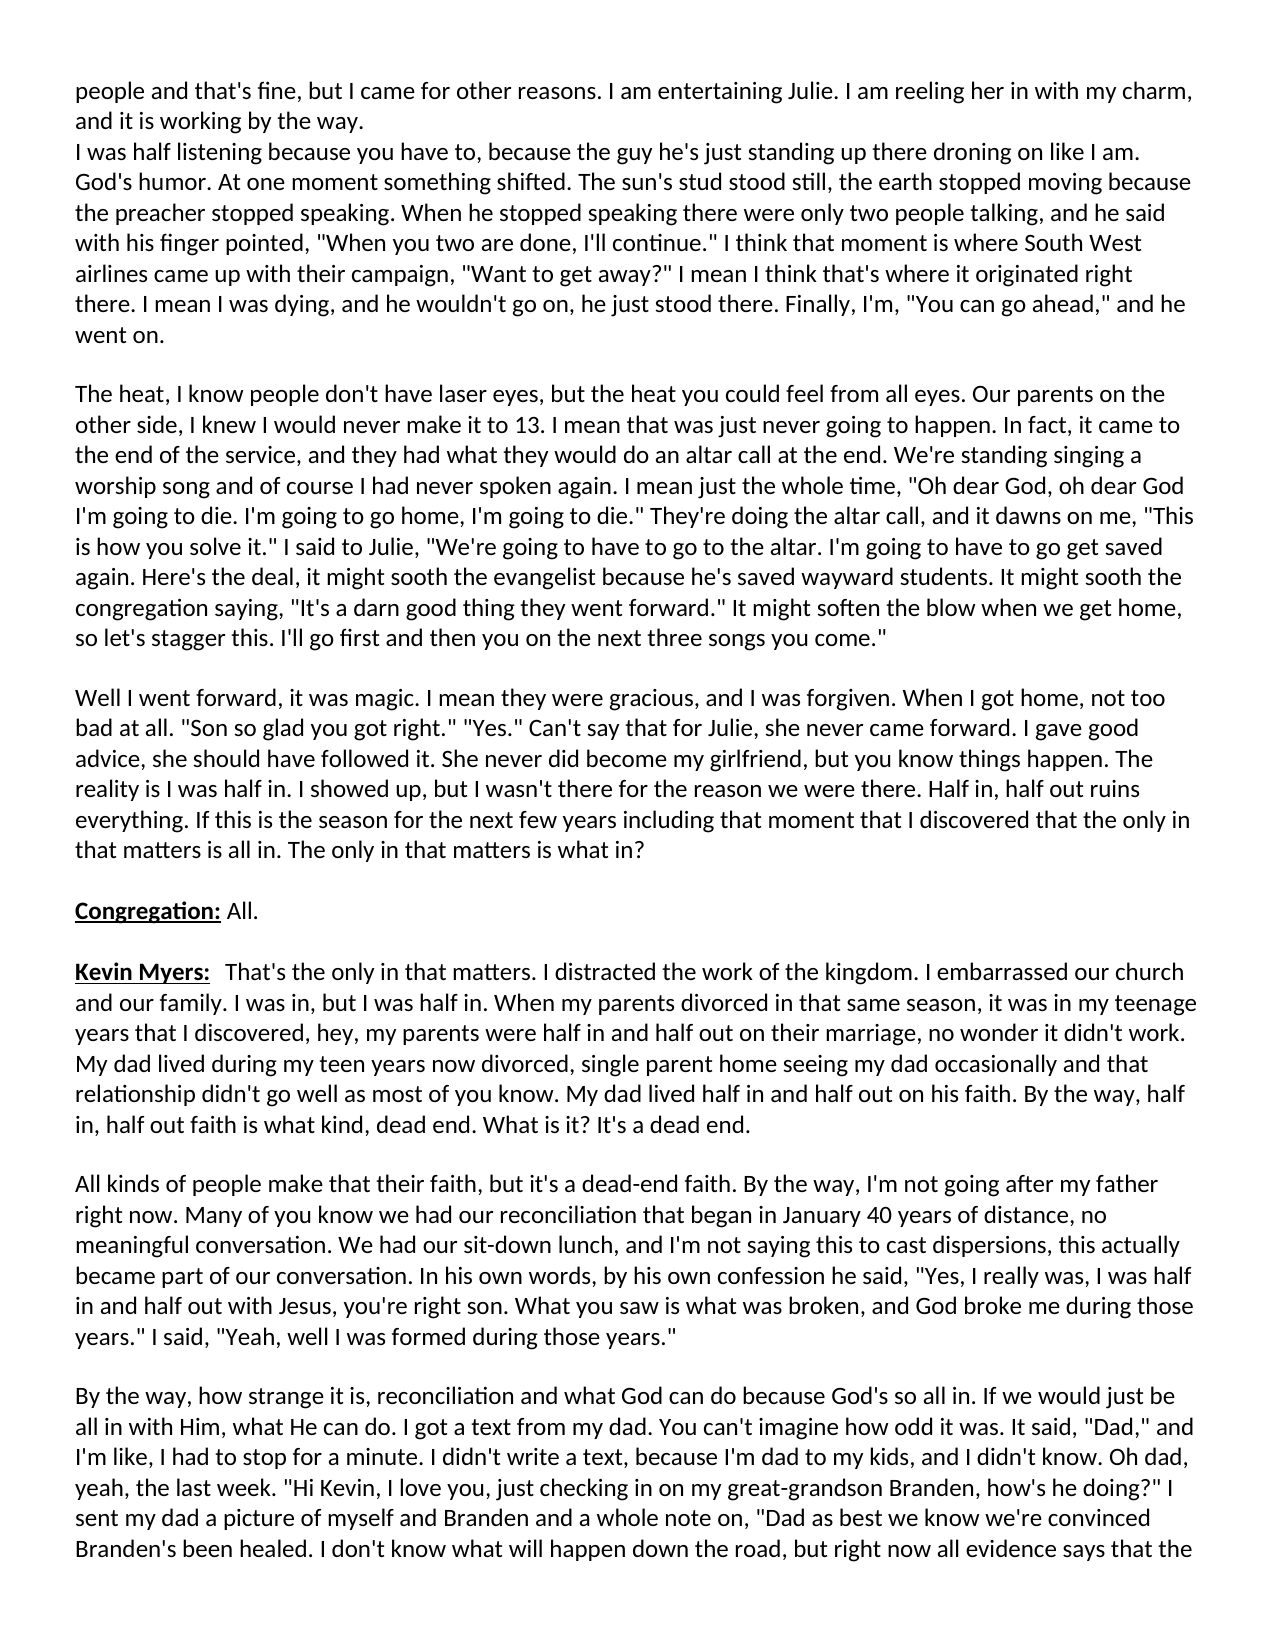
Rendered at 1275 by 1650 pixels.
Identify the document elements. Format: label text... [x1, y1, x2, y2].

text I was half listening because you have to, because the guy he's just standing up there droning on like I am. God's humor. At one moment something shifted. The sun's stud stood still, the earth stopped moving because the preacher stopped speaking. When he stopped speaking there were only two people talking, and he said with his finger pointed, "When you two are done, I'll continue." I think that moment is where South West airlines came up with their campaign, "Want to get away?" I mean I think that's where it originated right there. I mean I was dying, and he wouldn't go on, he just stood there. Finally, I'm, "You can go ahead," and he went on. [75, 136, 1200, 350]
text The heat, I know people don't have laser eyes, but the heat you could feel from all eyes. Our parents on the other side, I knew I would never make it to 13. I mean that was just never going to happen. In fact, it came to the end of the service, and they had what they would do an altar call at the end. We're standing singing a worship song and of course I had never spoken again. I mean just the whole time, "Oh dear God, oh dear God I'm going to die. I'm going to go home, I'm going to die." They're doing the altar call, and it dawns on me, "This is how you solve it." I said to Julie, "We're going to have to go to the altar. I'm going to have to go get saved again. Here's the deal, it might sooth the evangelist because he's saved wayward students. It might sooth the congregation saying, "It's a darn good thing they went forward." It might soften the blow when we get home, so let's stagger this. I'll go first and then you on the next three songs you come." [75, 378, 1200, 653]
text Congregation: All. [75, 896, 1200, 926]
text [75, 1380, 1200, 1563]
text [75, 75, 1200, 136]
text Well I went forward, it was magic. I mean they were gracious, and I was forgiven. When I got home, not too bad at all. "Son so glad you got right." "Yes." Can't say that for Julie, she never came forward. I gave good advice, she should have followed it. She never did become my girlfriend, but you know things happen. The reality is I was half in. I showed up, but I wasn't there for the reason we were there. Half in, half out ruins everything. If this is the season for the next few years including that moment that I discovered that the only in that matters is all in. The only in that matters is what in? [75, 682, 1200, 865]
text All kinds of people make that their faith, but it's a dead-end faith. By the way, I'm not going after my father right now. Many of you know we had our reconciliation that began in January 40 years of distance, no meaningful conversation. We had our sit-down lunch, and I'm not saying this to cast dispersions, this actually became part of our conversation. In his own words, by his own confession he said, "Yes, I really was, I was half in and half out with Jesus, you're right son. What you saw is what was broken, and God broke me during those years." I said, "Yeah, well I was formed during those years." [75, 1168, 1200, 1352]
text Kevin Myers: That's the only in that matters. I distracted the work of the kingdom. I embarrassed our church and our family. I was in, but I was half in. When my parents divorced in that same season, it was in my teenage years that I discovered, hey, my parents were half in and half out on their marriage, no wonder it didn't work. My dad lived during my teen years now divorced, single parent home seeing my dad occasionally and that relationship didn't go well as most of you know. My dad lived half in and half out on his faith. By the way, half in, half out faith is what kind, dead end. What is it? It's a dead end. [75, 957, 1200, 1140]
